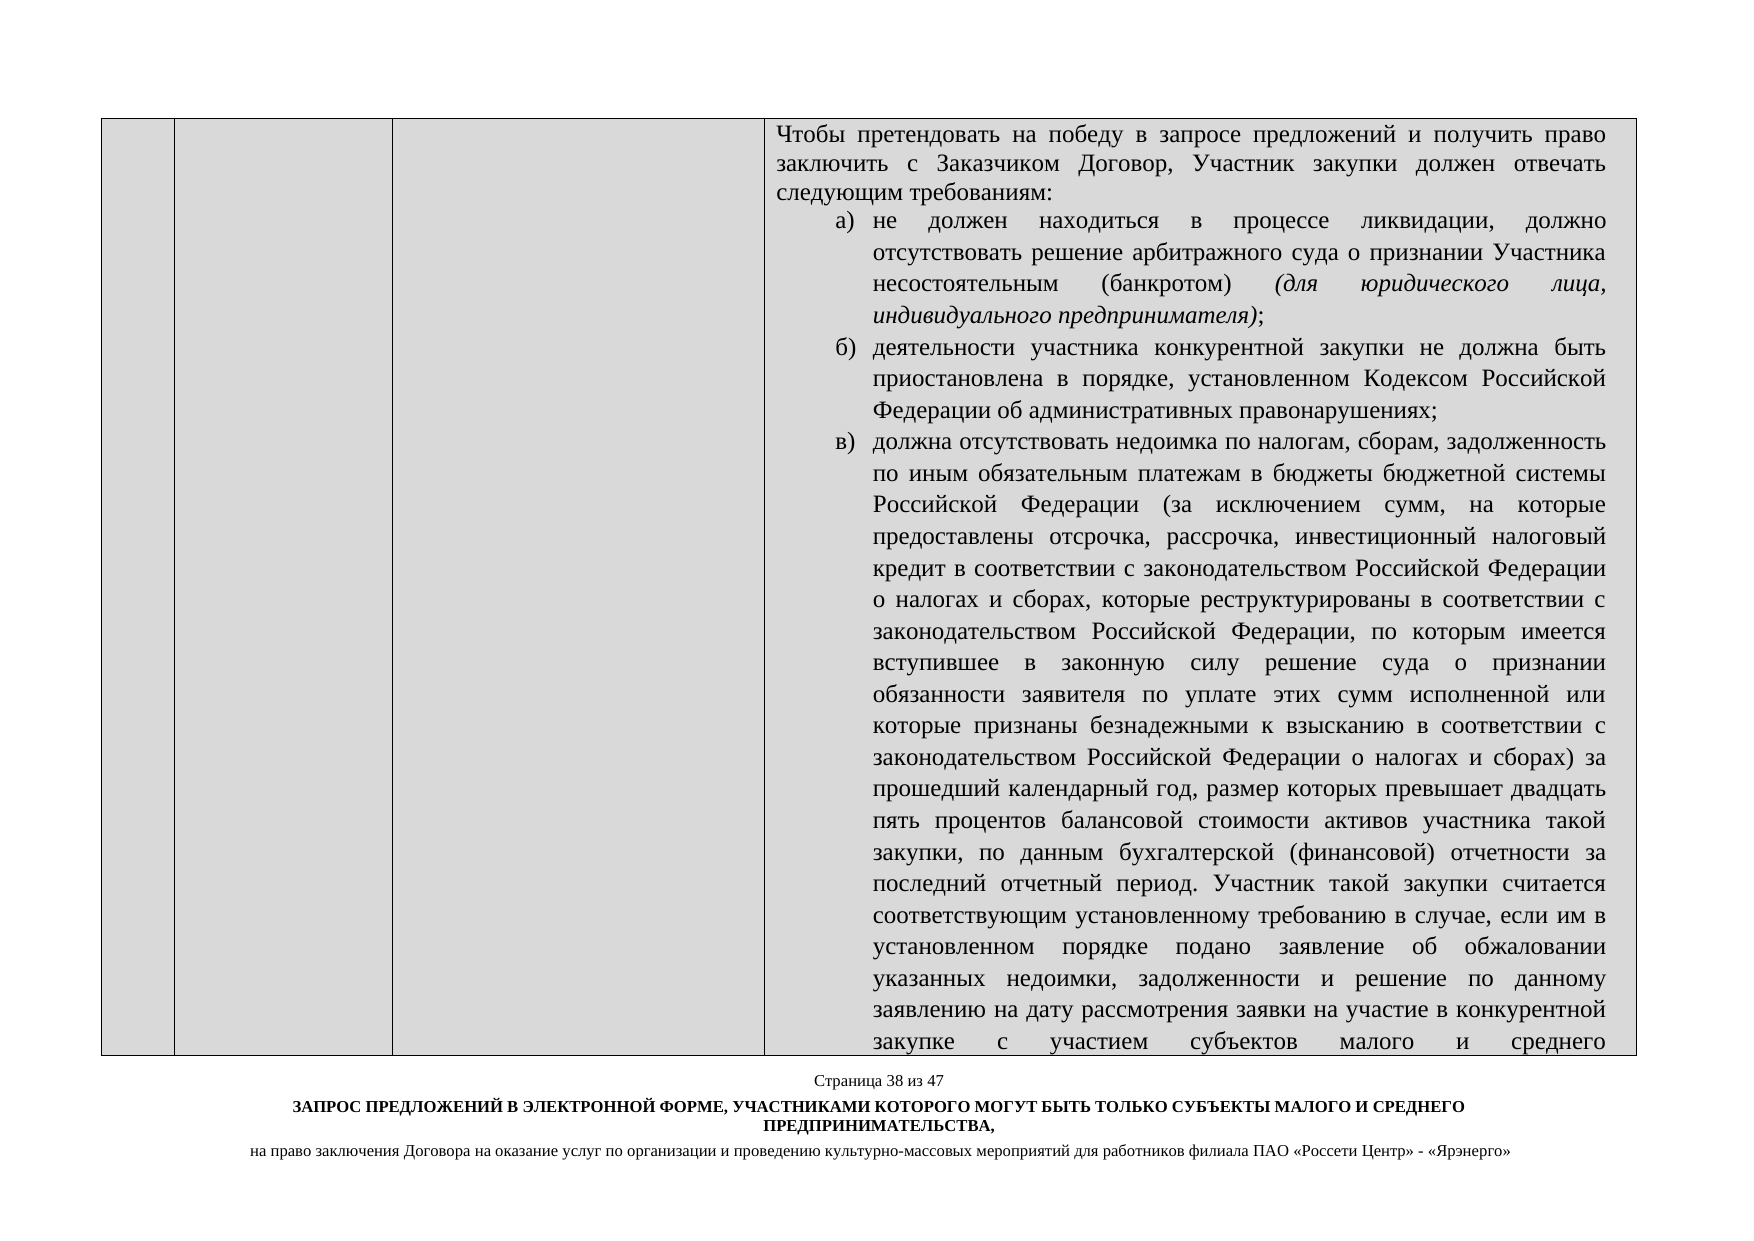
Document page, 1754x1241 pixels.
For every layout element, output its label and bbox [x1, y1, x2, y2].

table_cell [393, 119, 764, 1055]
table_cell [765, 119, 1636, 1055]
table_cell [175, 119, 392, 1055]
table_cell [102, 119, 174, 1055]
